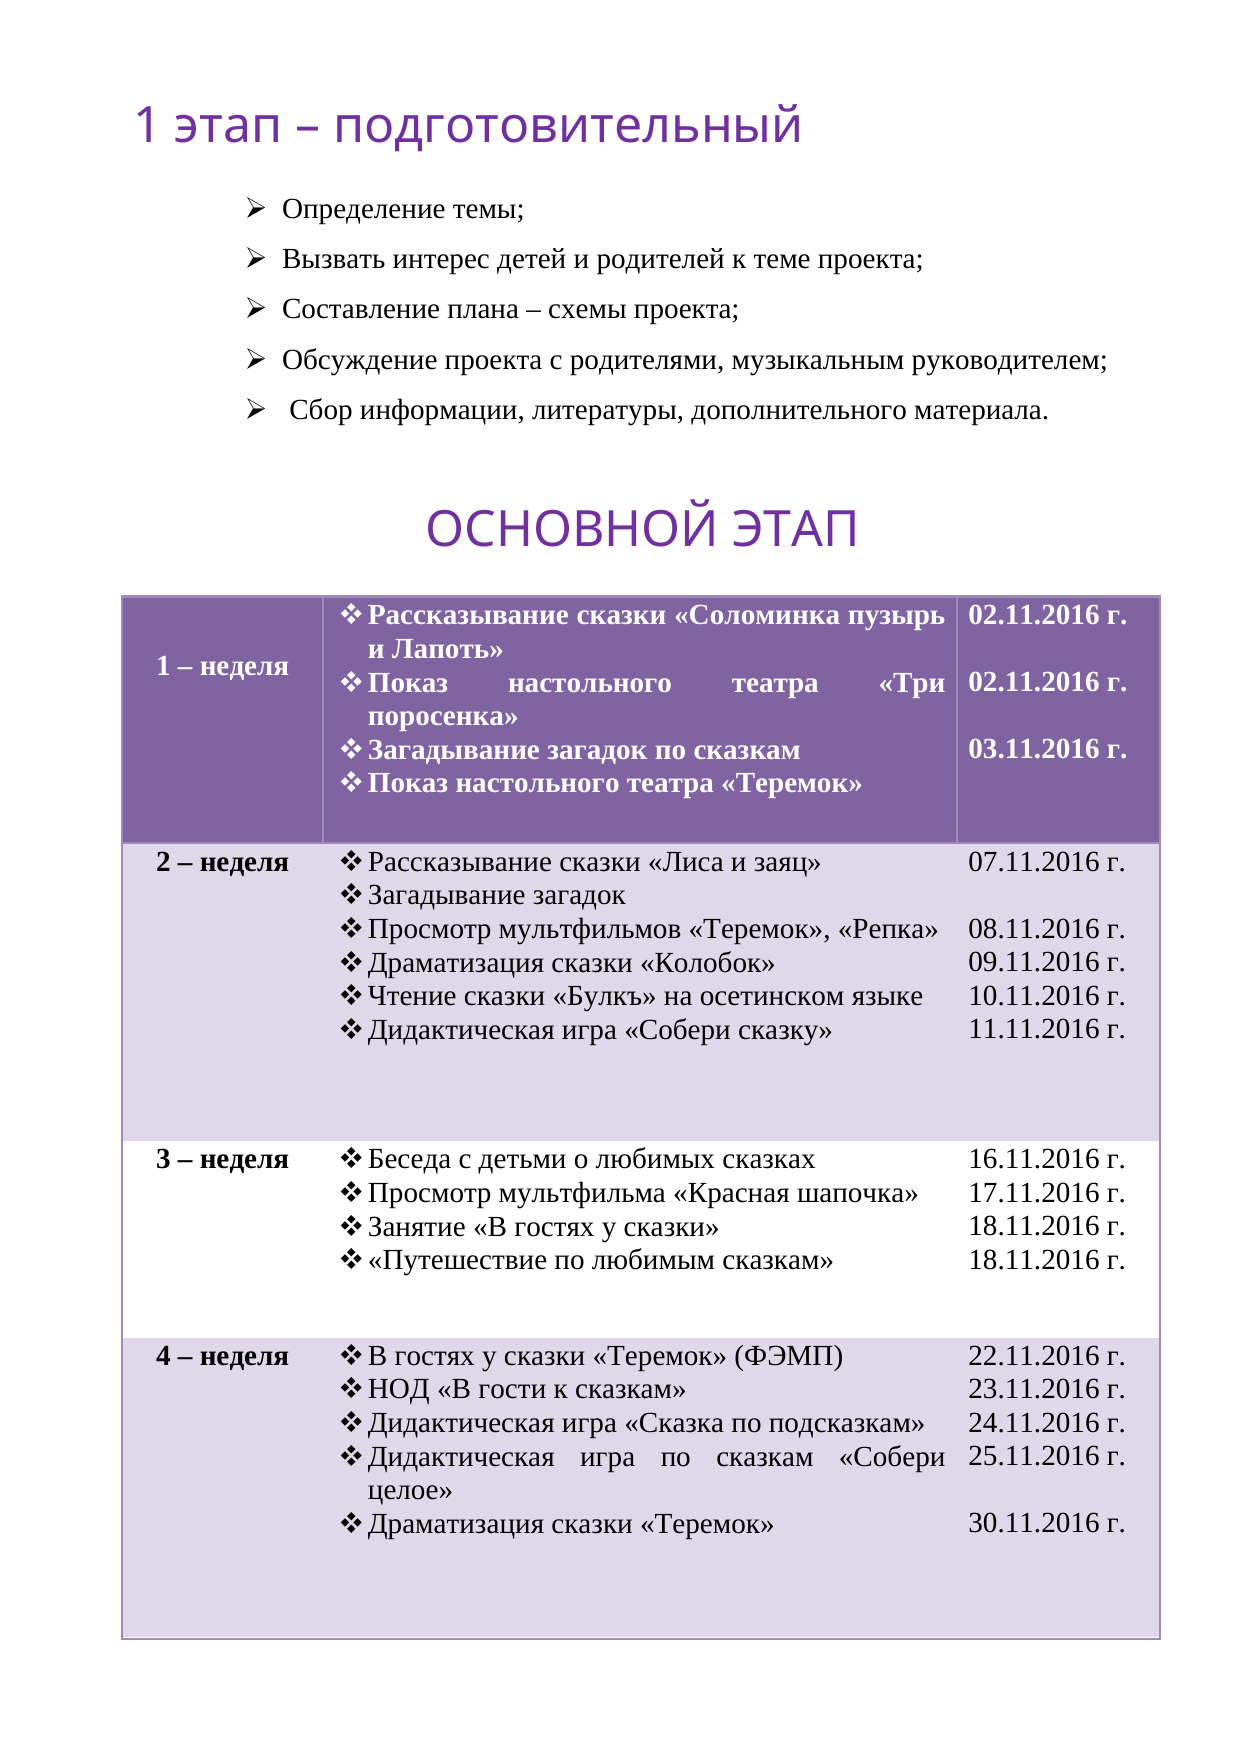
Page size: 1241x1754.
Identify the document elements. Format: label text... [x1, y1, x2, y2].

list Вызвать интерес детей и родителей к теме проекта; [244, 241, 1152, 275]
table_cell 4 – неделя [123, 1338, 323, 1637]
table_cell 16.11.2016 г. 17.11.2016 г. 18.11.2016 г. 18.11.2016 г. [957, 1141, 1159, 1338]
table_header 02.11.2016 г. 02.11.2016 г. 03.11.2016 г. [958, 598, 1159, 842]
table_header Рассказывание сказки «Соломинка пузырь и Лапоть» Показ настольного театра «Три поросенка» Загадывание загадок по сказкам Показ настольного театра «Теремок» [324, 598, 956, 842]
table_cell Беседа с детьми о любимых сказках Просмотр мультфильма «Красная шапочка» Занятие «В гостях у сказки» «Путешествие по любимым сказкам» [323, 1141, 957, 1338]
text ОСНОВНОЙ ЭТАП [134, 493, 1152, 561]
table_cell 07.11.2016 г. 08.11.2016 г. 09.11.2016 г. 10.11.2016 г. 11.11.2016 г. [957, 844, 1159, 1141]
text 1 этап – подготовительный [133, 89, 1152, 157]
table_header 1 – неделя [123, 598, 322, 842]
table_cell 2 – неделя [123, 844, 323, 1141]
list Сбор информации, литературы, дополнительного материала. [244, 392, 1152, 426]
table_cell 22.11.2016 г. 23.11.2016 г. 24.11.2016 г. 25.11.2016 г. 30.11.2016 г. [957, 1338, 1159, 1637]
list Обсуждение проекта с родителями, музыкальным руководителем; [244, 342, 1152, 376]
table_cell Рассказывание сказки «Лиса и заяц» Загадывание загадок Просмотр мультфильмов «Теремок», «Репка» Драматизация сказки «Колобок» Чтение сказки «Булкъ» на осетинском языке Дидактическая игра «Собери сказку» [323, 844, 957, 1141]
table_cell 3 – неделя [123, 1141, 323, 1338]
list Определение темы; [244, 191, 1152, 224]
table_cell В гостях у сказки «Теремок» (ФЭМП) НОД «В гости к сказкам» Дидактическая игра «Сказка по подсказкам» Дидактическая игра по сказкам «Собери целое» Драматизация сказки «Теремок» [323, 1338, 957, 1637]
list Составление плана – схемы проекта; [244, 292, 1152, 325]
